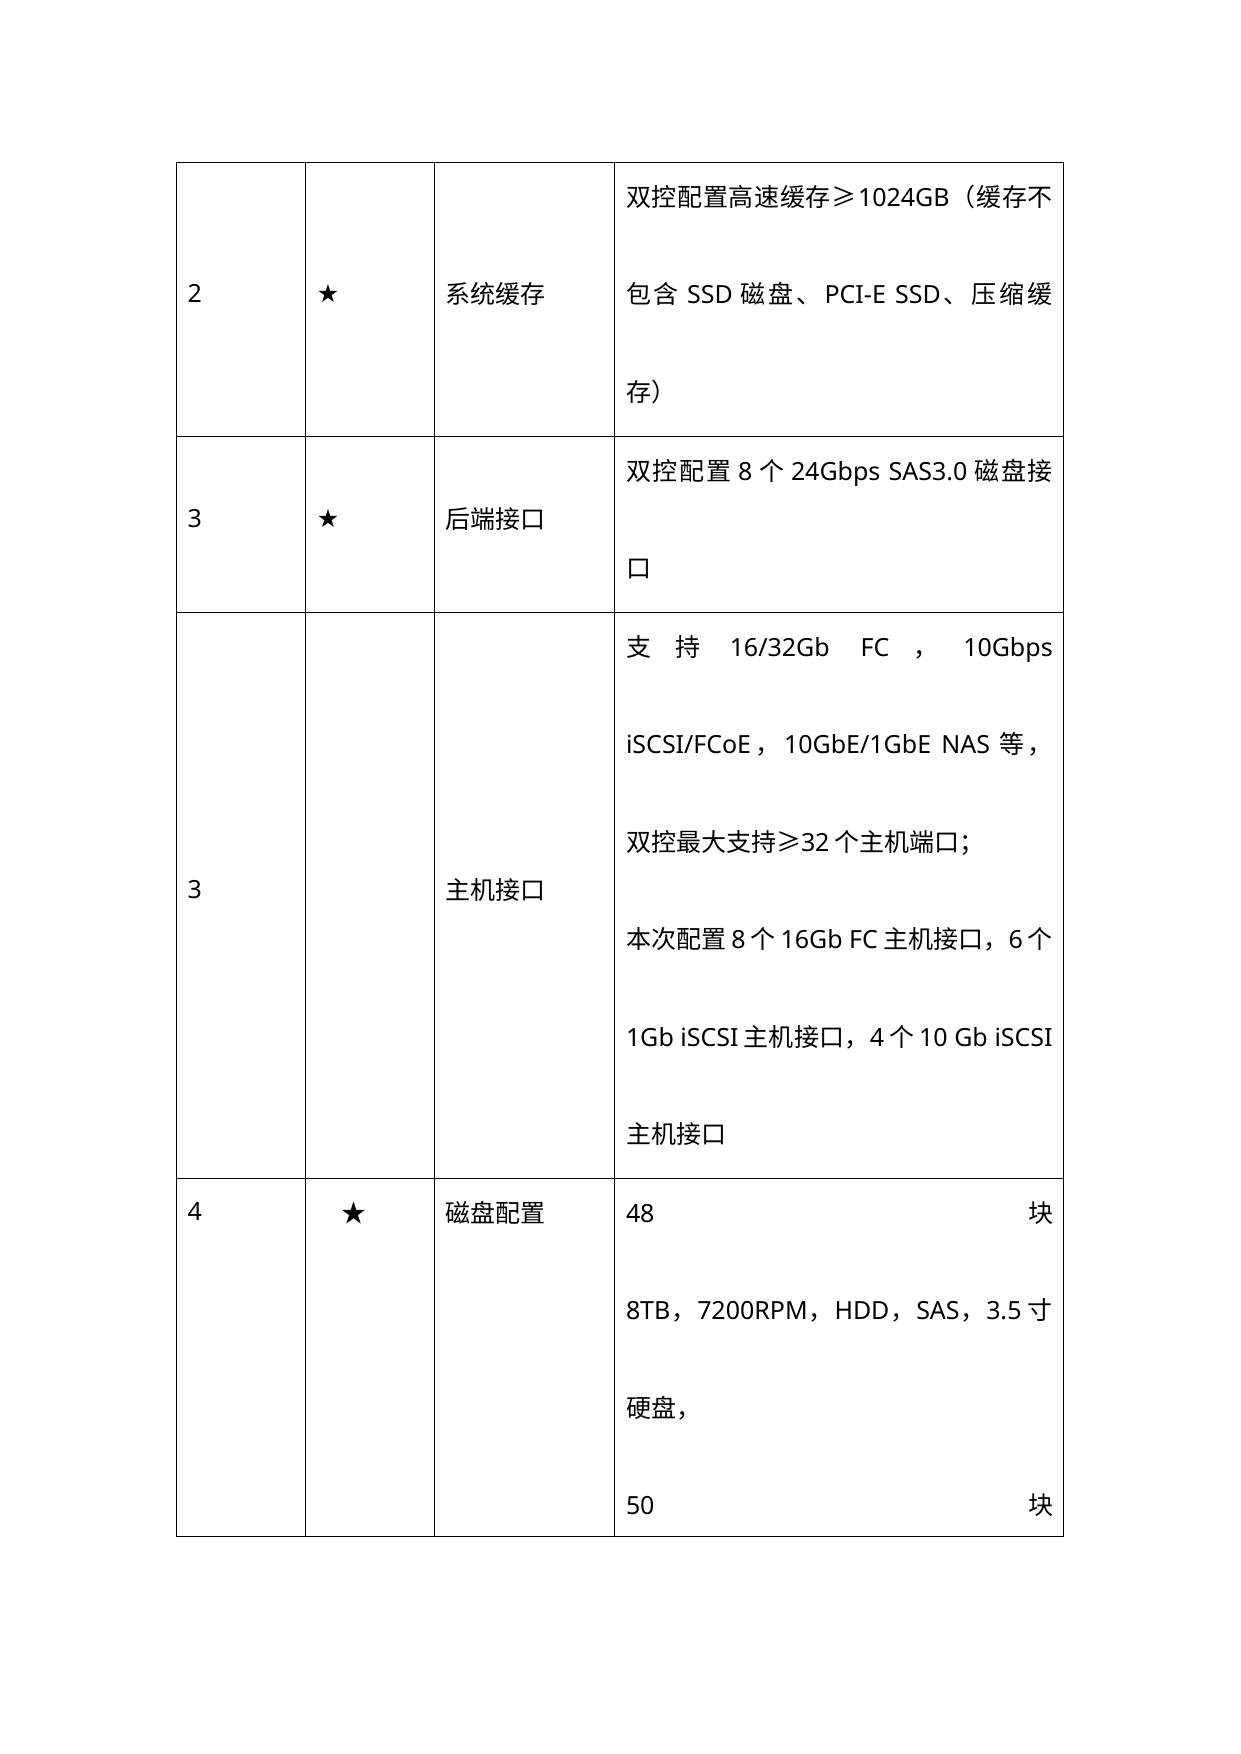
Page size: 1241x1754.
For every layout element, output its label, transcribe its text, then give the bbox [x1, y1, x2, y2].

table_cell 双控配置8个24Gbps SAS3.0磁盘接口 [615, 437, 1063, 612]
table_cell 3 [177, 613, 305, 1178]
table_cell 后端接口 [435, 437, 614, 612]
table_cell ★ [306, 437, 434, 612]
table_cell 支持16/32Gb FC，10Gbps iSCSI/FCoE，10GbE/1GbE NAS等，双控最大支持≥32个主机端口； 本次配置8个16Gb FC主机接口，6个1Gb iSCSI主机接口，4个10 Gb iSCSI主机接口 [615, 613, 1063, 1178]
table_cell 磁盘配置 [435, 1179, 614, 1536]
table_cell ★ [306, 163, 434, 436]
table_cell 主机接口 [435, 613, 614, 1178]
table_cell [615, 1179, 1063, 1536]
table_cell 2 [177, 163, 305, 436]
table_cell [306, 613, 434, 1178]
table_cell 系统缓存 [435, 163, 614, 436]
table_cell 3 [177, 437, 305, 612]
table_cell 4 [177, 1179, 305, 1536]
table_cell ★ [306, 1179, 434, 1536]
table_cell 双控配置高速缓存≥1024GB（缓存不包含SSD磁盘、PCI-E SSD、压缩缓存） [615, 163, 1063, 436]
